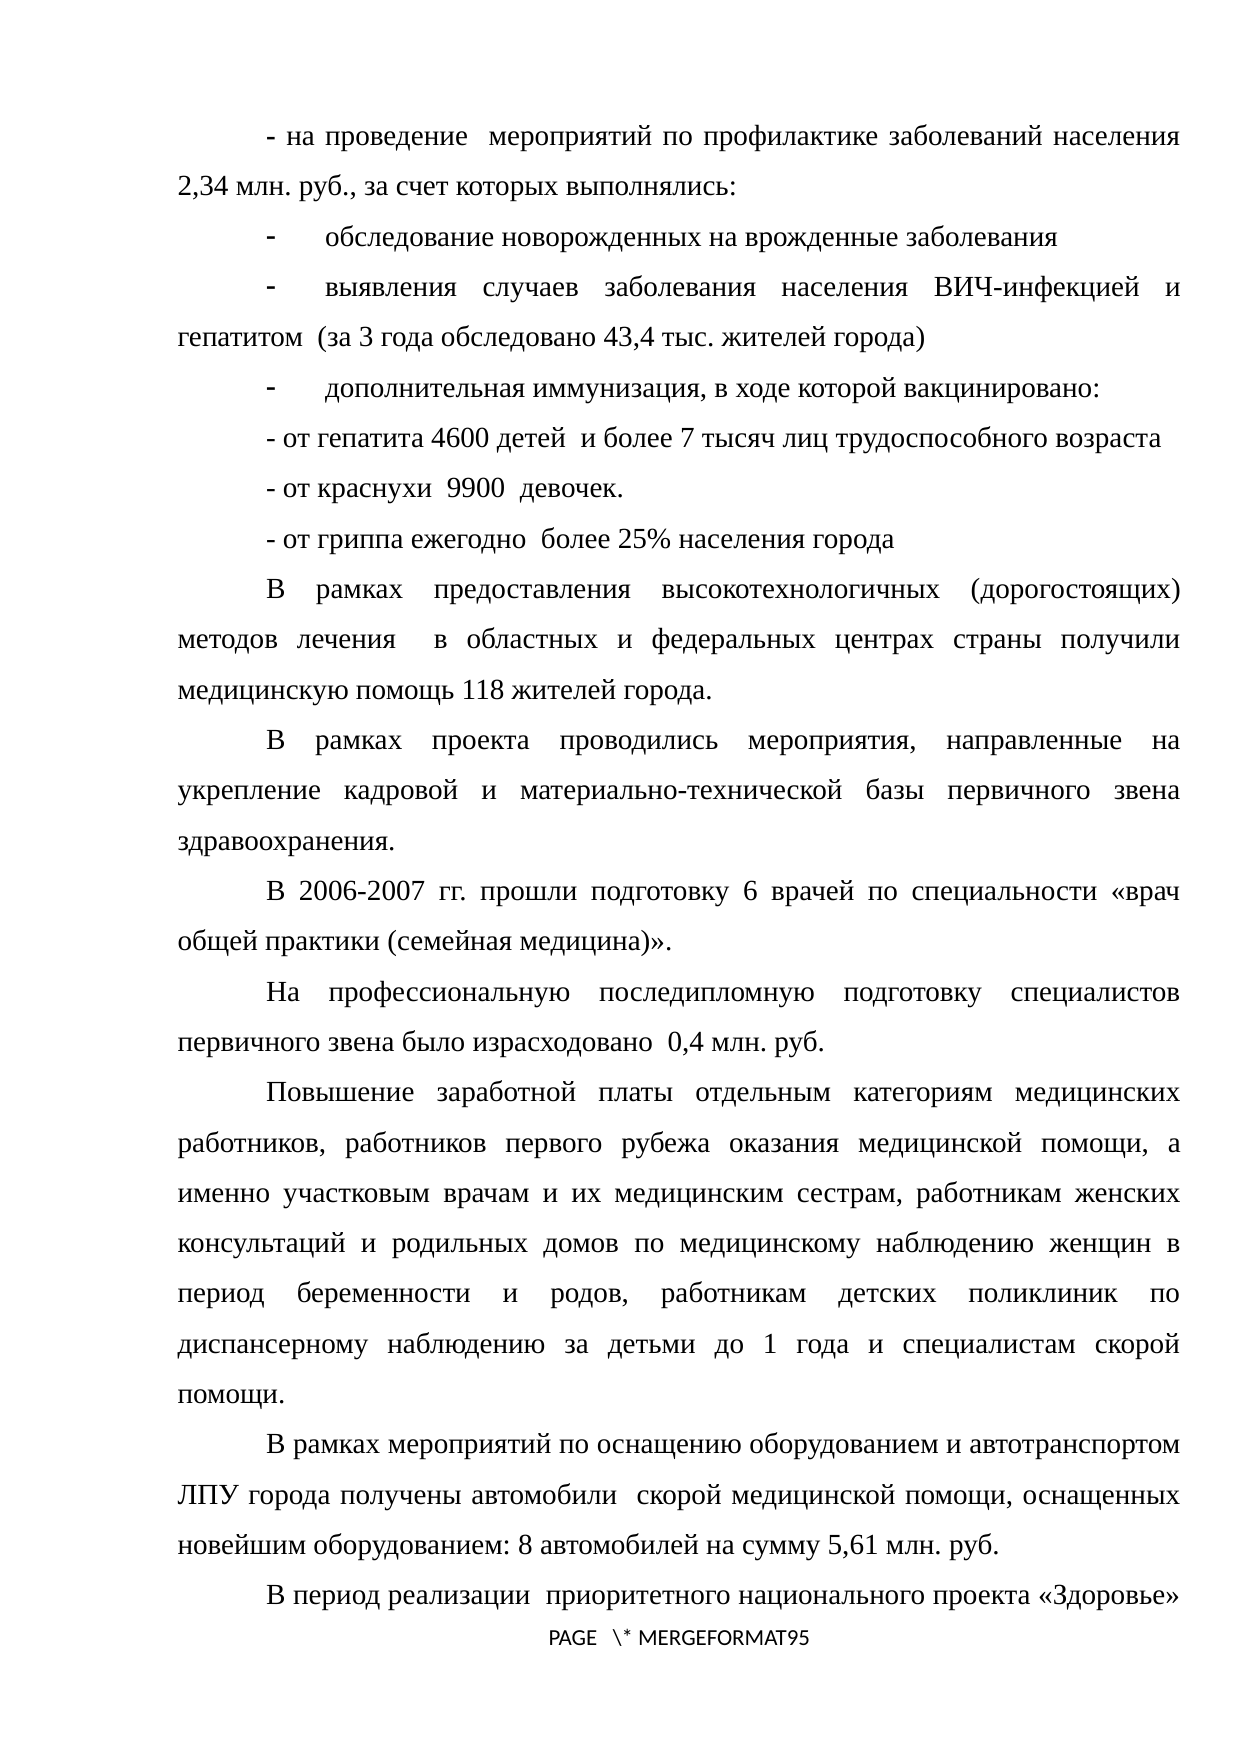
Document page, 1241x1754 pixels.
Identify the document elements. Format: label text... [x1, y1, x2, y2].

text В рамках мероприятий по оснащению оборудованием и автотранспортом ЛПУ города получены автомобили скорой медицинской помощи, оснащенных новейшим оборудованием: 8 автомобилей на сумму 5,61 млн. руб. [177, 1427, 1181, 1561]
text - от гепатита 4600 детей и более 7 тысяч лиц трудоспособного возраста [177, 420, 1181, 454]
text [177, 1577, 1181, 1611]
text На профессиональную последипломную подготовку специалистов первичного звена было израсходовано 0,4 млн. руб. [177, 974, 1181, 1058]
text - от краснухи 9900 девочек. [177, 471, 1181, 504]
text В 2006-2007 гг. прошли подготовку 6 врачей по специальности «врач общей практики (семейная медицина)». [177, 873, 1181, 957]
list выявления случаев заболевания населения ВИЧ-инфекцией и гепатитом (за 3 года обследовано 43,4 тыс. жителей города) [177, 269, 1181, 353]
text В рамках проекта проводились мероприятия, направленные на укрепление кадровой и материально-технической базы первичного звена здравоохранения. [177, 722, 1181, 856]
text В рамках предоставления высокотехнологичных (дорогостоящих) методов лечения в областных и федеральных центрах страны получили медицинскую помощь 118 жителей города. [177, 571, 1181, 705]
text - на проведение мероприятий по профилактике заболеваний населения 2,34 млн. руб., за счет которых выполнялись: [177, 118, 1181, 202]
text - от гриппа ежегодно более 25% населения города [177, 521, 1181, 554]
list обследование новорожденных на врожденные заболевания [177, 219, 1181, 252]
list дополнительная иммунизация, в ходе которой вакцинировано: [177, 370, 1181, 403]
text Повышение заработной платы отдельным категориям медицинских работников, работников первого рубежа оказания медицинской помощи, а именно участковым врачам и их медицинским сестрам, работникам женских консультаций и родильных домов по медицинскому наблюдению женщин в период беременности и родов, работникам детских поликлиник по диспансерному наблюдению за детьми до 1 года и специалистам скорой помощи. [177, 1074, 1181, 1410]
